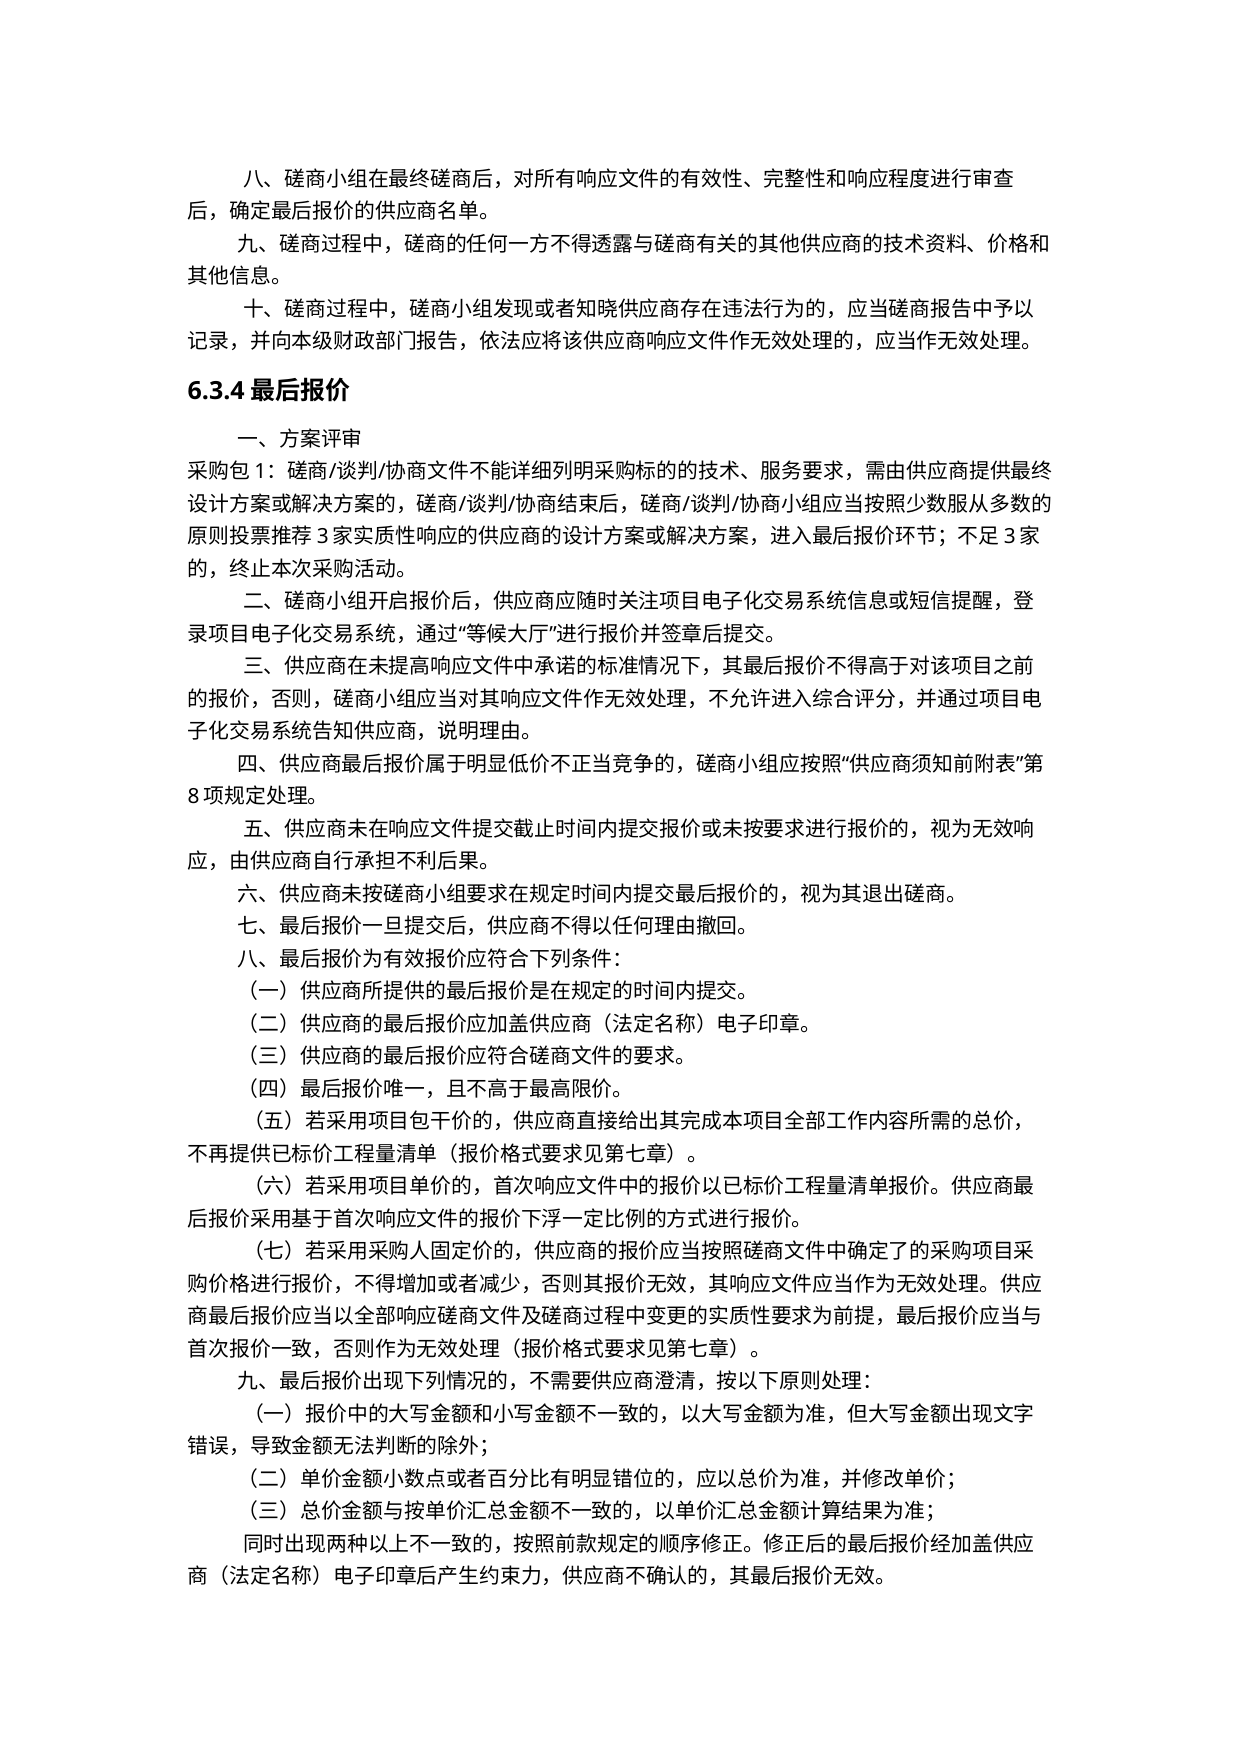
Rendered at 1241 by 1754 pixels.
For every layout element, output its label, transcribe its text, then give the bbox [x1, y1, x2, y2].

text 采购包1：磋商/谈判/协商文件不能详细列明采购标的的技术、服务要求，需由供应商提供最终设计方案或解决方案的，磋商/谈判/协商结束后，磋商/谈判/协商小组应当按照少数服从多数的原则投票推荐3家实质性响应的供应商的设计方案或解决方案，进入最后报价环节；不足3家的，终止本次采购活动。 [187, 454, 1053, 584]
text 二、磋商小组开启报价后，供应商应随时关注项目电子化交易系统信息或短信提醒，登录项目电子化交易系统，通过“等候大厅”进行报价并签章后提交。 [187, 584, 1053, 649]
text （五）若采用项目包干价的，供应商直接给出其完成本项目全部工作内容所需的总价，不再提供已标价工程量清单（报价格式要求见第七章）。 [187, 1104, 1053, 1169]
text 三、供应商在未提高响应文件中承诺的标准情况下，其最后报价不得高于对该项目之前的报价，否则，磋商小组应当对其响应文件作无效处理，不允许进入综合评分，并通过项目电子化交易系统告知供应商，说明理由。 [187, 649, 1053, 747]
text 七、最后报价一旦提交后，供应商不得以任何理由撤回。 [187, 909, 1053, 942]
text 九、最后报价出现下列情况的，不需要供应商澄清，按以下原则处理： [187, 1364, 1053, 1397]
text （四）最后报价唯一，且不高于最高限价。 [187, 1072, 1053, 1104]
text 同时出现两种以上不一致的，按照前款规定的顺序修正。修正后的最后报价经加盖供应商（法定名称）电子印章后产生约束力，供应商不确认的，其最后报价无效。 [187, 1527, 1053, 1592]
text （七）若采用采购人固定价的，供应商的报价应当按照磋商文件中确定了的采购项目采购价格进行报价，不得增加或者减少，否则其报价无效，其响应文件应当作为无效处理。供应商最后报价应当以全部响应磋商文件及磋商过程中变更的实质性要求为前提，最后报价应当与首次报价一致，否则作为无效处理（报价格式要求见第七章）。 [187, 1234, 1053, 1364]
text 八、磋商小组在最终磋商后，对所有响应文件的有效性、完整性和响应程度进行审查后，确定最后报价的供应商名单。 [187, 162, 1053, 227]
text 6.3.4最后报价 [187, 357, 1053, 422]
text 十、磋商过程中，磋商小组发现或者知晓供应商存在违法行为的，应当磋商报告中予以记录，并向本级财政部门报告，依法应将该供应商响应文件作无效处理的，应当作无效处理。 [187, 292, 1053, 357]
text （一）供应商所提供的最后报价是在规定的时间内提交。 [187, 974, 1053, 1007]
text （三）供应商的最后报价应符合磋商文件的要求。 [187, 1039, 1053, 1072]
text 八、最后报价为有效报价应符合下列条件： [187, 942, 1053, 974]
text 五、供应商未在响应文件提交截止时间内提交报价或未按要求进行报价的，视为无效响应，由供应商自行承担不利后果。 [187, 812, 1053, 877]
text 四、供应商最后报价属于明显低价不正当竞争的，磋商小组应按照“供应商须知前附表”第8项规定处理。 [187, 747, 1053, 812]
text （六）若采用项目单价的，首次响应文件中的报价以已标价工程量清单报价。供应商最后报价采用基于首次响应文件的报价下浮一定比例的方式进行报价。 [187, 1169, 1053, 1234]
text 一、方案评审 [187, 422, 1053, 454]
text （一）报价中的大写金额和小写金额不一致的，以大写金额为准，但大写金额出现文字错误，导致金额无法判断的除外； [187, 1397, 1053, 1462]
text （三）总价金额与按单价汇总金额不一致的，以单价汇总金额计算结果为准； [187, 1494, 1053, 1527]
text （二）单价金额小数点或者百分比有明显错位的，应以总价为准，并修改单价； [187, 1462, 1053, 1494]
text 六、供应商未按磋商小组要求在规定时间内提交最后报价的，视为其退出磋商。 [187, 877, 1053, 909]
text （二）供应商的最后报价应加盖供应商（法定名称）电子印章。 [187, 1007, 1053, 1039]
text 九、磋商过程中，磋商的任何一方不得透露与磋商有关的其他供应商的技术资料、价格和其他信息。 [187, 227, 1053, 292]
